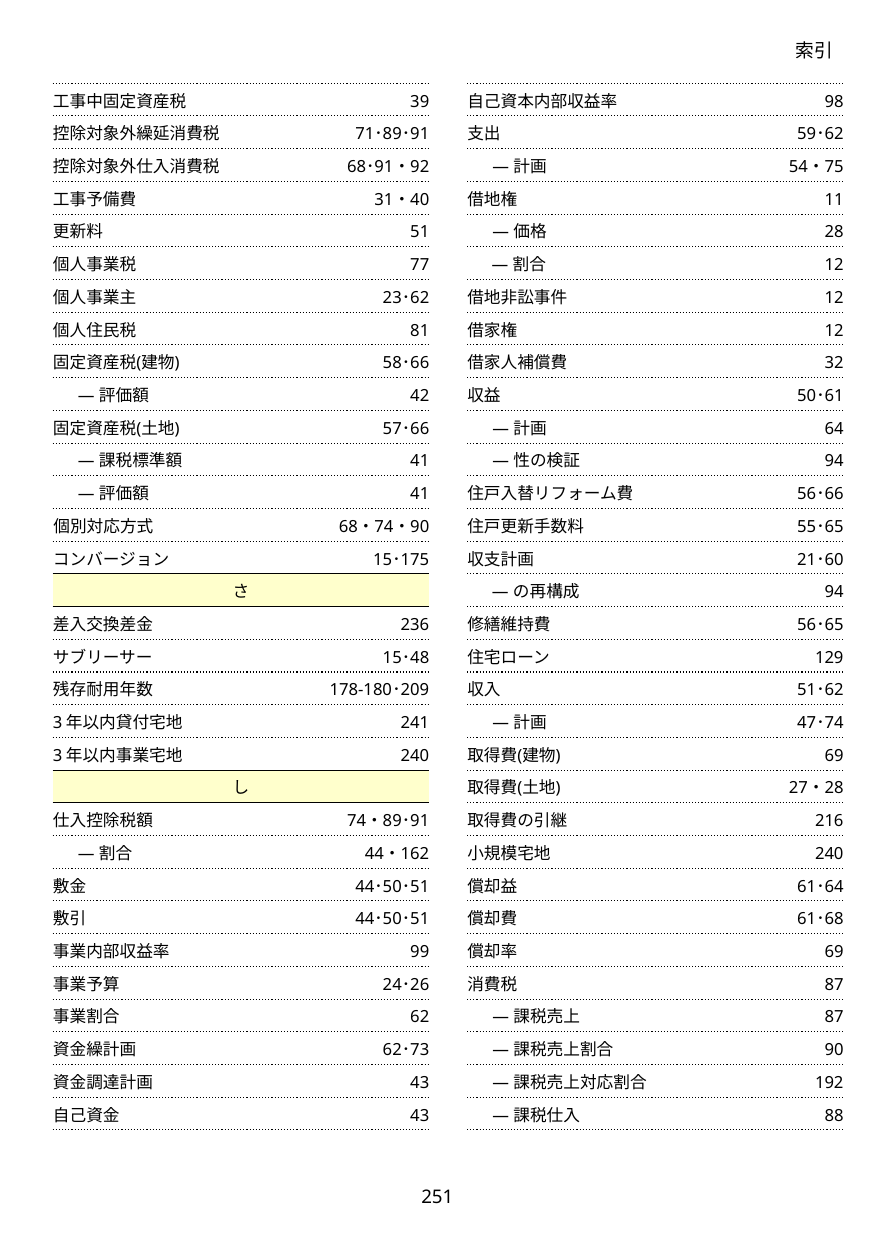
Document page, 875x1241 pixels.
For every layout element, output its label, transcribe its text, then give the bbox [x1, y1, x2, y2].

table_cell 98 [703, 83, 843, 115]
table_cell 仕入控除税額 [53, 803, 289, 835]
table_cell 差入交換差金 [53, 607, 289, 639]
table_cell 住戸更新手数料 [467, 508, 703, 541]
table_cell 償却費 [467, 900, 703, 933]
table_cell ― 課税仕入 [467, 1097, 703, 1129]
table_cell 31・40 [289, 181, 429, 213]
table_cell ― 評価額 [53, 377, 289, 410]
table_cell 236 [289, 607, 429, 639]
table_cell 61･64 [703, 868, 843, 900]
table_cell 94 [703, 443, 843, 475]
table_cell し [53, 771, 429, 802]
table_cell 68・74・90 [289, 508, 429, 541]
table_cell サブリーサー [53, 639, 289, 671]
table_cell 81 [289, 312, 429, 344]
table_cell 64 [703, 410, 843, 442]
table_cell 敷引 [53, 900, 289, 933]
table_cell 44･50･51 [289, 868, 429, 900]
table_cell 216 [703, 802, 843, 835]
table_cell 178-180･209 [289, 671, 429, 704]
table_cell 小規模宅地 [467, 835, 703, 868]
table_cell 77 [289, 246, 429, 279]
table_cell 87 [703, 966, 843, 998]
table_cell 11 [703, 181, 843, 213]
table_cell ― 課税標準額 [53, 443, 289, 475]
table_cell 事業内部収益率 [53, 933, 289, 966]
table_cell 69 [703, 737, 843, 769]
table_cell 取得費(土地) [467, 770, 703, 802]
table_cell 129 [703, 639, 843, 671]
table_cell 56･66 [703, 475, 843, 508]
table_cell 取得費(建物) [467, 737, 703, 769]
table_cell 借地非訟事件 [467, 279, 703, 312]
table_cell 61･68 [703, 900, 843, 933]
table_cell 47･74 [703, 704, 843, 737]
table_cell 固定資産税(建物) [53, 344, 289, 377]
table_cell 87 [703, 999, 843, 1031]
table_cell 50･61 [703, 377, 843, 410]
table_cell 27・28 [703, 770, 843, 802]
table_cell 56･65 [703, 606, 843, 639]
table_cell 44・162 [289, 835, 429, 868]
table_cell 51 [289, 214, 429, 246]
table_cell 収益 [467, 377, 703, 410]
table_cell 取得費の引継 [467, 802, 703, 835]
table_cell 44･50･51 [289, 900, 429, 933]
table_cell ― の再構成 [467, 573, 703, 606]
table_cell さ [53, 574, 429, 606]
table_cell 3年以内貸付宅地 [53, 704, 289, 737]
table_cell 42 [289, 377, 429, 410]
table_cell 更新料 [53, 214, 289, 246]
table_cell 192 [703, 1064, 843, 1097]
table_cell 自己資本内部収益率 [467, 83, 703, 115]
table_cell 借地権 [467, 181, 703, 213]
table_cell 自己資金 [53, 1097, 289, 1129]
table_cell ― 課税売上 [467, 999, 703, 1031]
table_cell 74・89･91 [289, 803, 429, 835]
table_cell ― 割合 [53, 835, 289, 868]
table_cell ― 計画 [467, 148, 703, 181]
table_cell 借家人補償費 [467, 344, 703, 377]
table_cell 借家権 [467, 312, 703, 344]
table_cell 工事予備費 [53, 181, 289, 213]
table_cell 62 [289, 999, 429, 1031]
table_cell 55･65 [703, 508, 843, 541]
table_cell 62･73 [289, 1031, 429, 1064]
table_cell 54・75 [703, 148, 843, 181]
table_cell 58･66 [289, 344, 429, 377]
table_cell 88 [703, 1097, 843, 1129]
table_cell 241 [289, 704, 429, 737]
table_cell 43 [289, 1064, 429, 1097]
table_cell 24･26 [289, 966, 429, 998]
table_cell 固定資産税(土地) [53, 410, 289, 442]
table_cell ― 計画 [467, 704, 703, 737]
table_cell 59･62 [703, 115, 843, 148]
table_cell 240 [703, 835, 843, 868]
table_cell 21･60 [703, 541, 843, 573]
table_cell 41 [289, 475, 429, 508]
table_cell 32 [703, 344, 843, 377]
table_cell 99 [289, 933, 429, 966]
table_cell 43 [289, 1097, 429, 1129]
table_cell 償却率 [467, 933, 703, 966]
table_cell ― 課税売上対応割合 [467, 1064, 703, 1097]
table_cell 敷金 [53, 868, 289, 900]
table_cell 工事中固定資産税 [53, 83, 289, 115]
table_cell 収入 [467, 671, 703, 704]
table_cell 68･91・92 [289, 148, 429, 181]
table_cell 39 [289, 83, 429, 115]
table_cell ― 評価額 [53, 475, 289, 508]
table_cell 消費税 [467, 966, 703, 998]
table_cell ― 性の検証 [467, 443, 703, 475]
table_cell 69 [703, 933, 843, 966]
table_cell 資金調達計画 [53, 1064, 289, 1097]
table_cell 資金繰計画 [53, 1031, 289, 1064]
table_cell 個人事業税 [53, 246, 289, 279]
table_cell 住戸入替リフォーム費 [467, 475, 703, 508]
table_cell 修繕維持費 [467, 606, 703, 639]
table_cell 支出 [467, 115, 703, 148]
table_cell 23･62 [289, 279, 429, 312]
table_cell 3年以内事業宅地 [53, 737, 289, 769]
table_cell 個人事業主 [53, 279, 289, 312]
table_cell 残存耐用年数 [53, 671, 289, 704]
table_cell 12 [703, 279, 843, 312]
table_cell 事業予算 [53, 966, 289, 998]
table_cell 個別対応方式 [53, 508, 289, 541]
table_cell ― 割合 [467, 246, 703, 279]
table_cell 51･62 [703, 671, 843, 704]
table_cell ― 価格 [467, 214, 703, 246]
table_cell 41 [289, 443, 429, 475]
table_cell 71･89･91 [289, 115, 429, 148]
table_cell 控除対象外仕入消費税 [53, 148, 289, 181]
table_cell 12 [703, 312, 843, 344]
table_cell コンバージョン [53, 541, 289, 573]
table_cell ― 計画 [467, 410, 703, 442]
table_cell 57･66 [289, 410, 429, 442]
table_cell 住宅ローン [467, 639, 703, 671]
table_cell ― 課税売上割合 [467, 1031, 703, 1064]
table_cell 15･175 [289, 541, 429, 573]
table_cell 90 [703, 1031, 843, 1064]
table_cell 個人住民税 [53, 312, 289, 344]
table_cell 94 [703, 573, 843, 606]
table_cell 控除対象外繰延消費税 [53, 115, 289, 148]
table_cell 15･48 [289, 639, 429, 671]
table_cell 12 [703, 246, 843, 279]
table_cell 28 [703, 214, 843, 246]
table_cell 償却益 [467, 868, 703, 900]
table_cell 事業割合 [53, 999, 289, 1031]
table_cell 240 [289, 737, 429, 769]
table_cell 収支計画 [467, 541, 703, 573]
